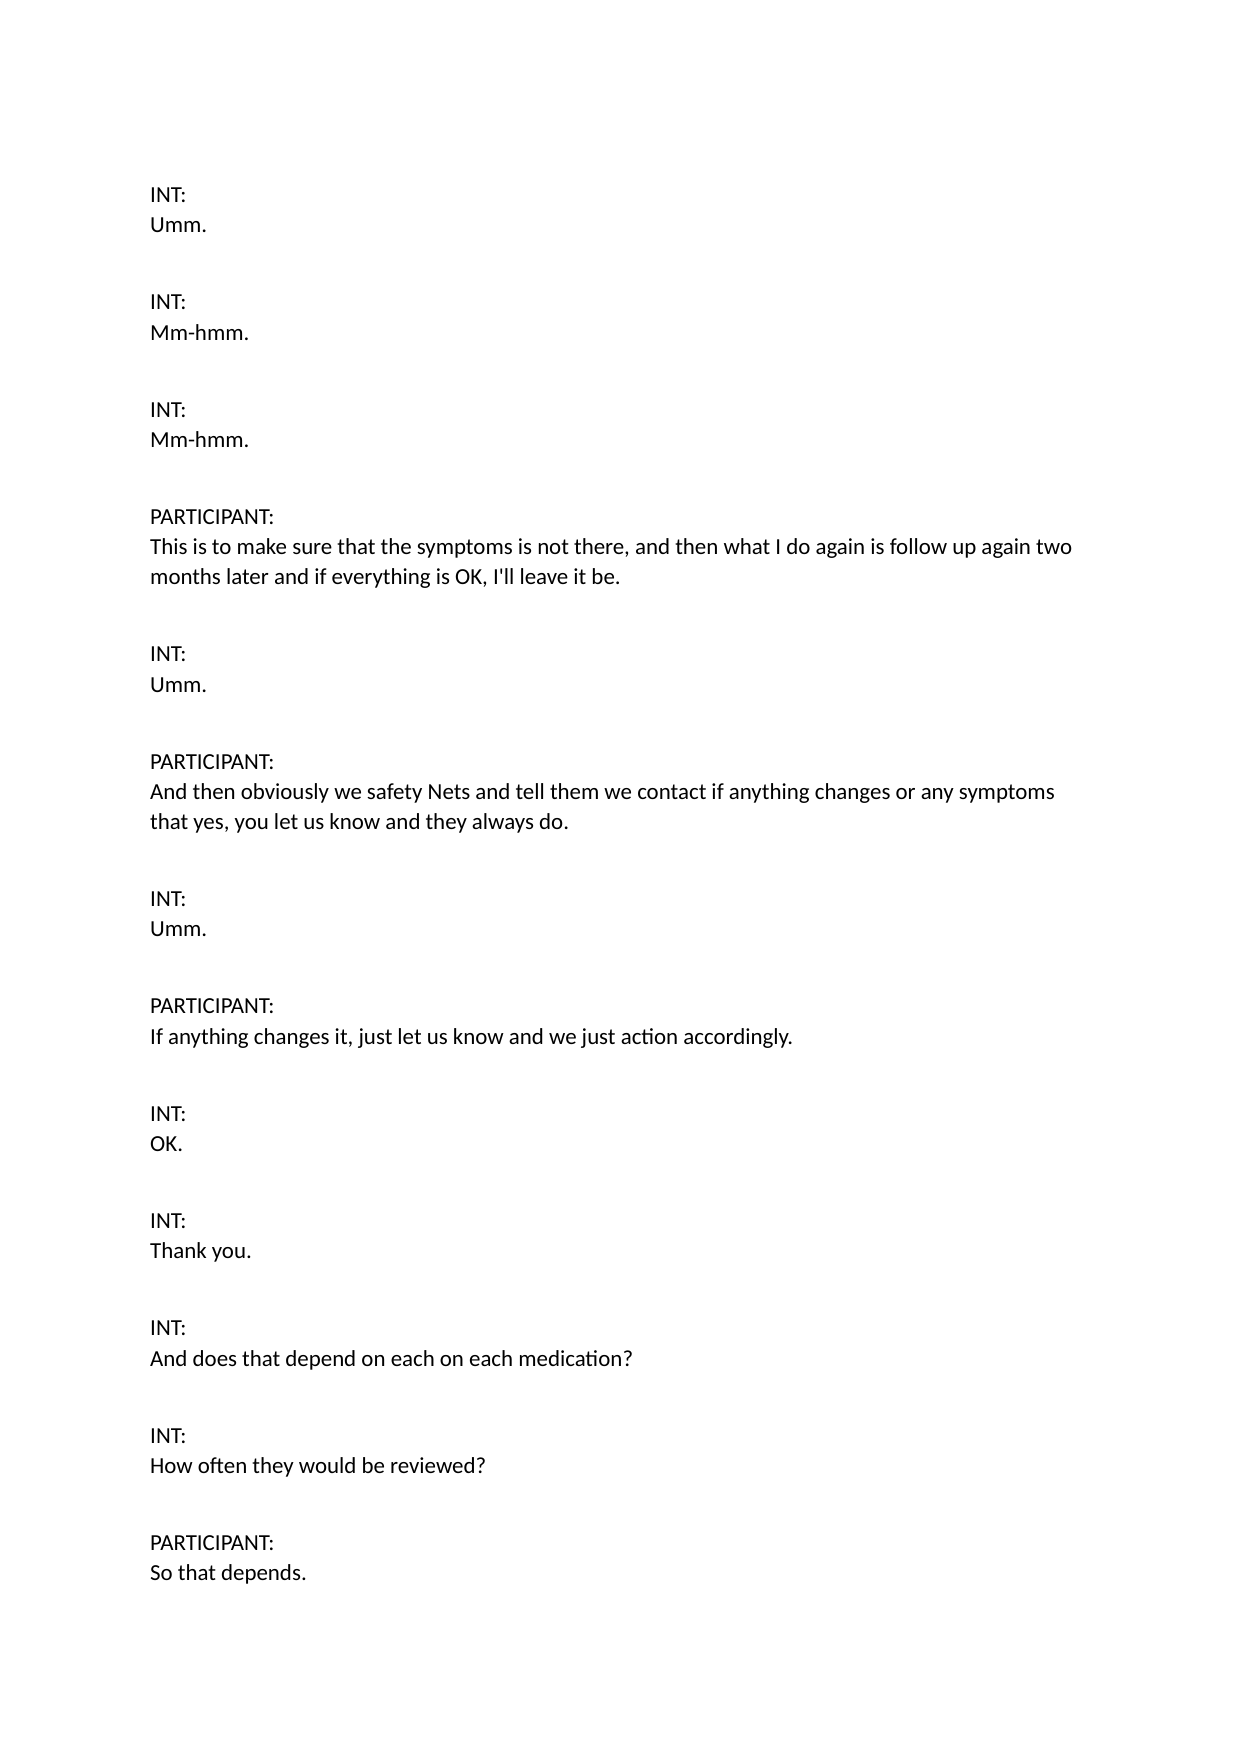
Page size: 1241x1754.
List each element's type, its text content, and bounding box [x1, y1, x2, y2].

text INT: And does that depend on each on each medication? [150, 1283, 1090, 1372]
text PARTICIPANT: This is to make sure that the symptoms is not there, and then what I do again is follow up again two months later and if everything is OK, I'll leave it be. [150, 472, 1090, 591]
text INT: How often they would be reviewed? [150, 1391, 1090, 1479]
text INT: Mm-hmm. [150, 257, 1090, 346]
text PARTICIPANT: So that depends. [150, 1498, 1090, 1586]
text INT: Umm. [150, 150, 1090, 238]
text INT: Umm. [150, 854, 1090, 943]
text INT: OK. [150, 1069, 1090, 1157]
text INT: Umm. [150, 609, 1090, 698]
text PARTICIPANT: And then obviously we safety Nets and tell them we contact if anything changes or any symptoms that yes, you let us know and they always do. [150, 717, 1090, 835]
text INT: Mm-hmm. [150, 364, 1090, 453]
text PARTICIPANT: If anything changes it, just let us know and we just action accordingly. [150, 961, 1090, 1050]
text INT: Thank you. [150, 1176, 1090, 1264]
